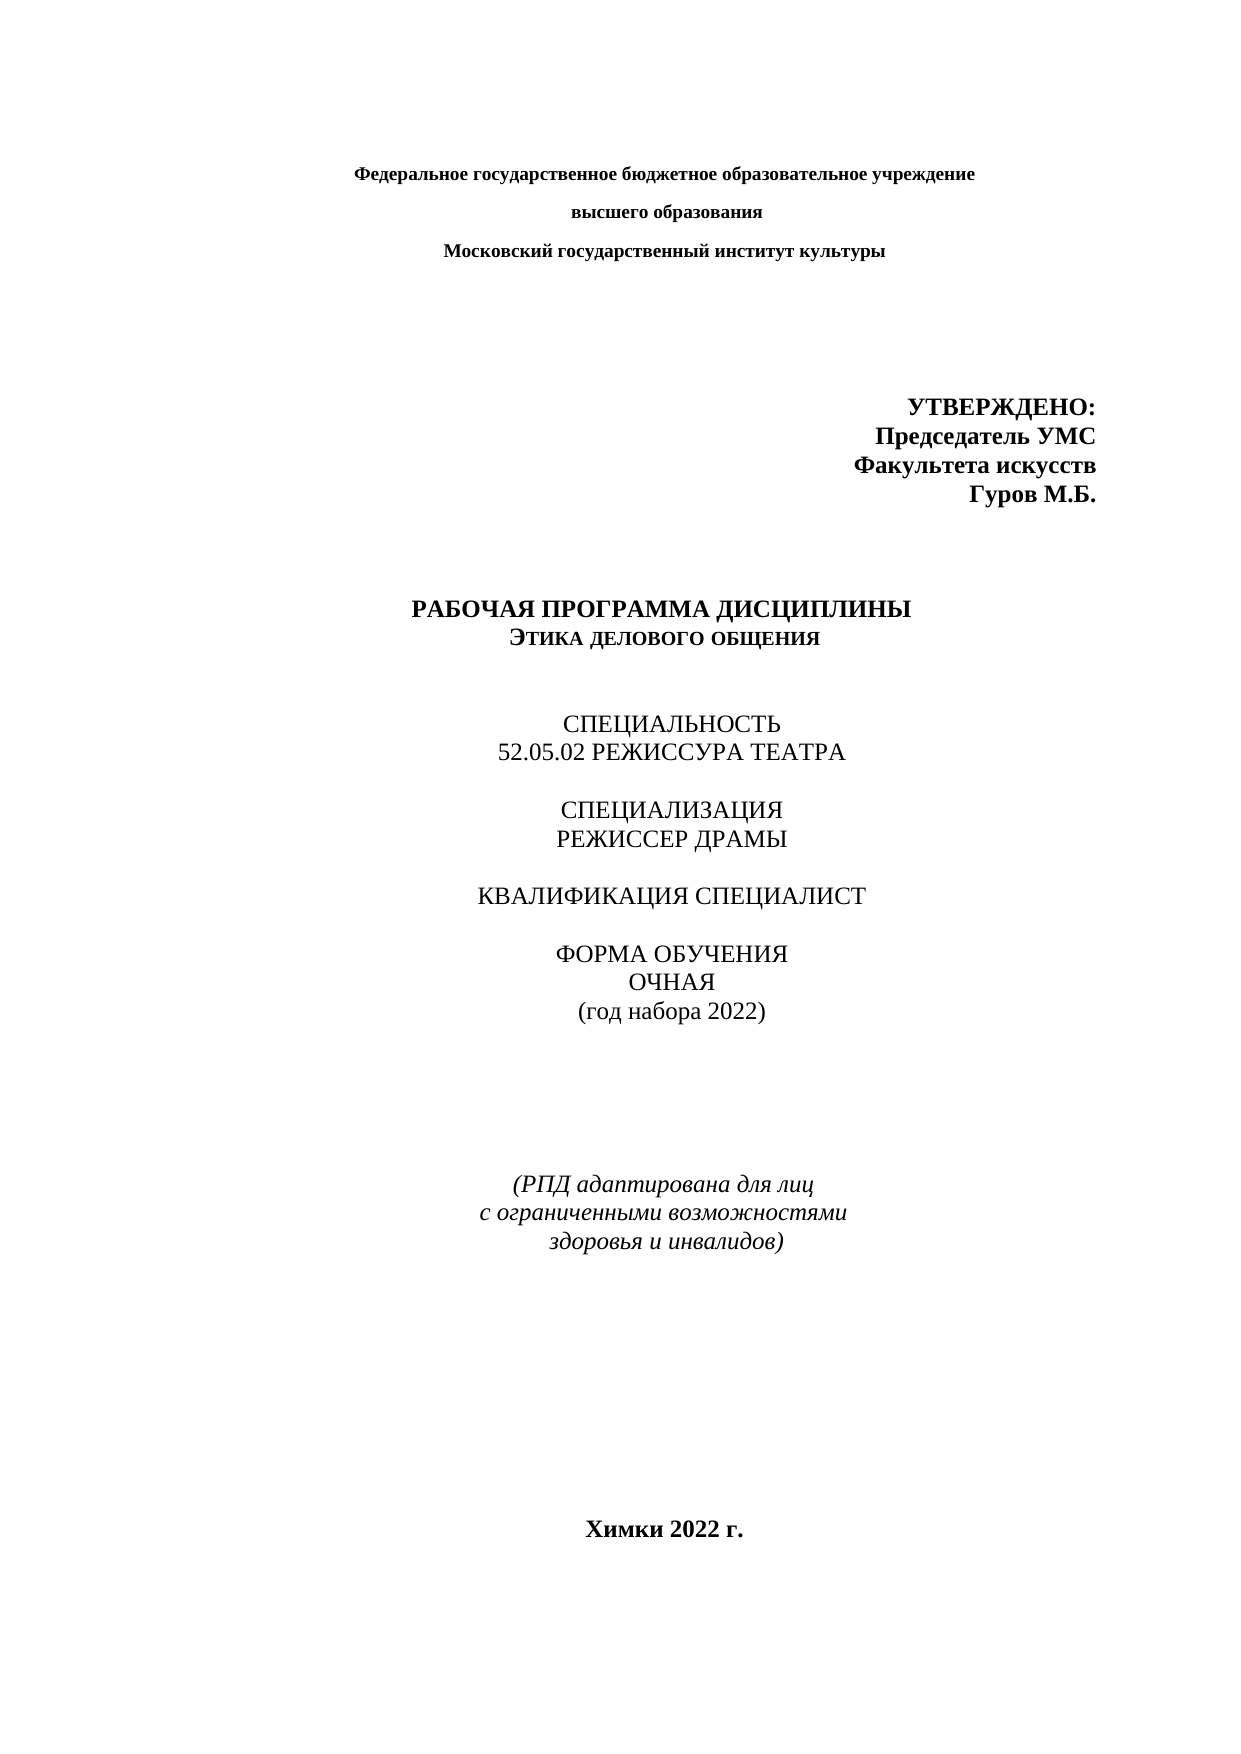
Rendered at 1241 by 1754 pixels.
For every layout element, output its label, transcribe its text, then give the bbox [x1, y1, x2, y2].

text ФОРМА ОБУЧЕНИЯ [192, 939, 1152, 967]
text РАБОЧАЯ ПРОГРАММА ДИСЦИПЛИНЫ Этика делового общения [177, 594, 1152, 651]
text СПЕЦИАЛЬНОСТЬ [192, 709, 1152, 737]
text Федеральное государственное бюджетное образовательное учреждение [177, 162, 1152, 201]
text с ограниченными возможностями [177, 1197, 1152, 1226]
text КВАЛИФИКАЦИЯ СПЕЦИАЛИСТ [192, 881, 1152, 910]
text СПЕЦИАЛИЗАЦИЯ [192, 795, 1152, 824]
text РЕЖИССЕР ДРАМЫ [192, 824, 1152, 852]
text высшего образования [177, 201, 1152, 239]
text Московский государственный институт культуры [177, 239, 1152, 277]
text (РПД адаптирована для лиц [177, 1169, 1152, 1197]
text Химки 2022 г. [162, 1514, 1152, 1542]
text 52.05.02 РЕЖИССУРА ТЕАТРА [192, 737, 1152, 766]
text здоровья и инвалидов) [177, 1226, 1152, 1255]
text ОЧНАЯ [192, 967, 1152, 996]
table_header УТВЕРЖДЕНО: Председатель УМС Факультета искусств Гуров М.Б. [665, 393, 1107, 507]
text (год набора 2022) [192, 996, 1152, 1025]
